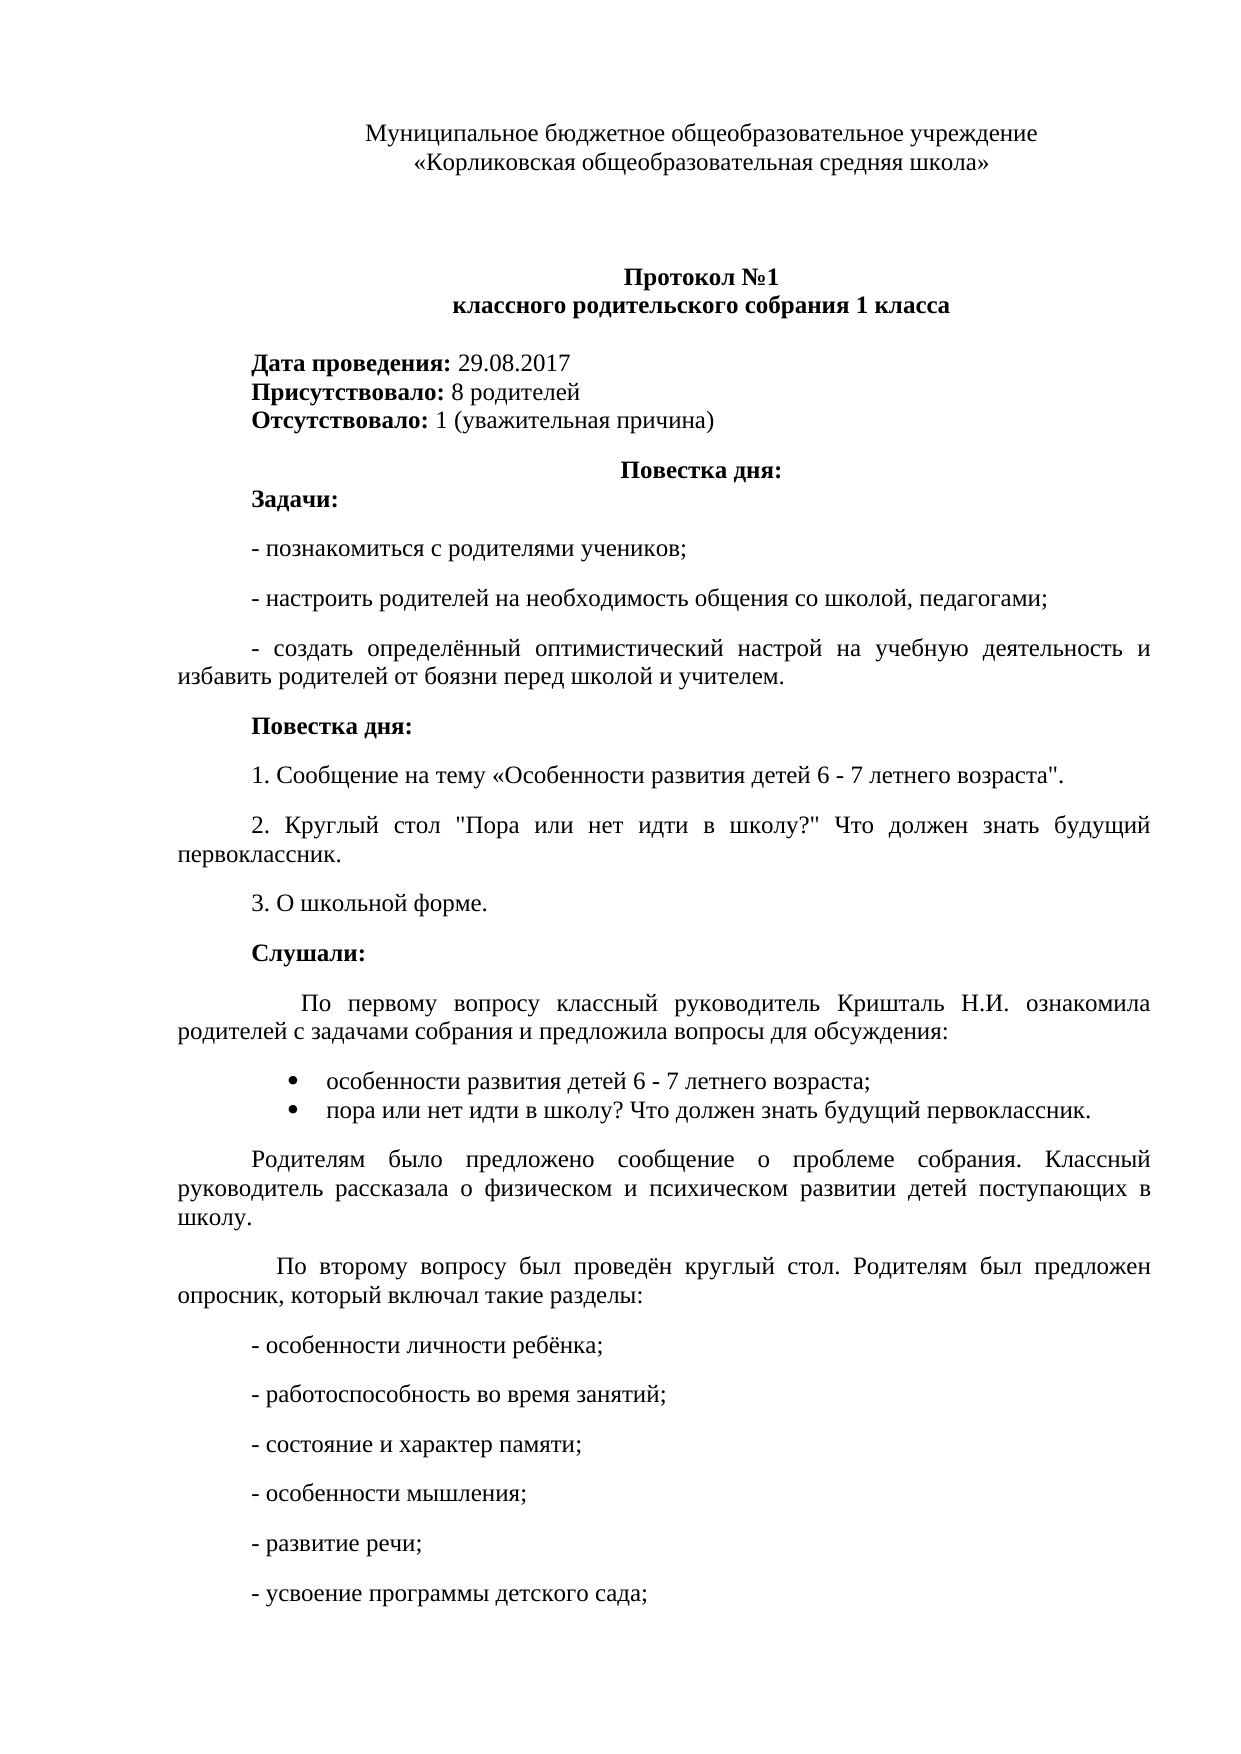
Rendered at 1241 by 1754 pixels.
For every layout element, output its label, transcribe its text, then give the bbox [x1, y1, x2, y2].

text Повестка дня: [177, 711, 1152, 740]
text Отсутствовало: 1 (уважительная причина) [177, 406, 1152, 434]
text - особенности личности ребёнка; [177, 1330, 1152, 1358]
text 2. Круглый стол "Пора или нет идти в школу?" Что должен знать будущий первоклассник. [177, 810, 1152, 868]
text - настроить родителей на необходимость общения со школой, педагогами; [177, 583, 1152, 612]
text По первому вопросу классный руководитель Кришталь Н.И. ознакомила родителей с задачами собрания и предложила вопросы для обсуждения: [177, 988, 1152, 1045]
text Родителям было предложено сообщение о проблеме собрания. Классный руководитель рассказала о физическом и психическом развитии детей поступающих в школу. [177, 1144, 1152, 1231]
text Муниципальное бюджетное общеобразовательное учреждение [177, 118, 1152, 147]
text - работоспособность во время занятий; [177, 1379, 1152, 1408]
text - создать определённый оптимистический настрой на учебную деятельность и избавить родителей от боязни перед школой и учителем. [177, 633, 1152, 690]
text - развитие речи; [177, 1528, 1152, 1557]
text Слушали: [177, 938, 1152, 967]
list пора или нет идти в школу? Что должен знать будущий первоклассник. [288, 1095, 1152, 1123]
list особенности развития детей 6 - 7 летнего возраста; [288, 1066, 1152, 1095]
text классного родительского собрания 1 класса [177, 291, 1152, 319]
text Задачи: [177, 484, 1152, 513]
text 1. Сообщение на тему «Особенности развития детей 6 - 7 летнего возраста". [177, 761, 1152, 789]
text - состояние и характер памяти; [177, 1429, 1152, 1458]
text 3. О школьной форме. [177, 888, 1152, 917]
text Дата проведения: 29.08.2017 [177, 348, 1152, 377]
text Протокол №1 [177, 262, 1152, 291]
text «Корликовская общеобразовательная средняя школа» [177, 147, 1152, 176]
text - познакомиться с родителями учеников; [177, 533, 1152, 562]
text Повестка дня: [177, 455, 1152, 484]
text По второму вопросу был проведён круглый стол. Родителям был предложен опросник, который включал такие разделы: [177, 1251, 1152, 1309]
text - особенности мышления; [177, 1478, 1152, 1507]
text Присутствовало: 8 родителей [177, 377, 1152, 406]
text - усвоение программы детского сада; [177, 1578, 1152, 1606]
